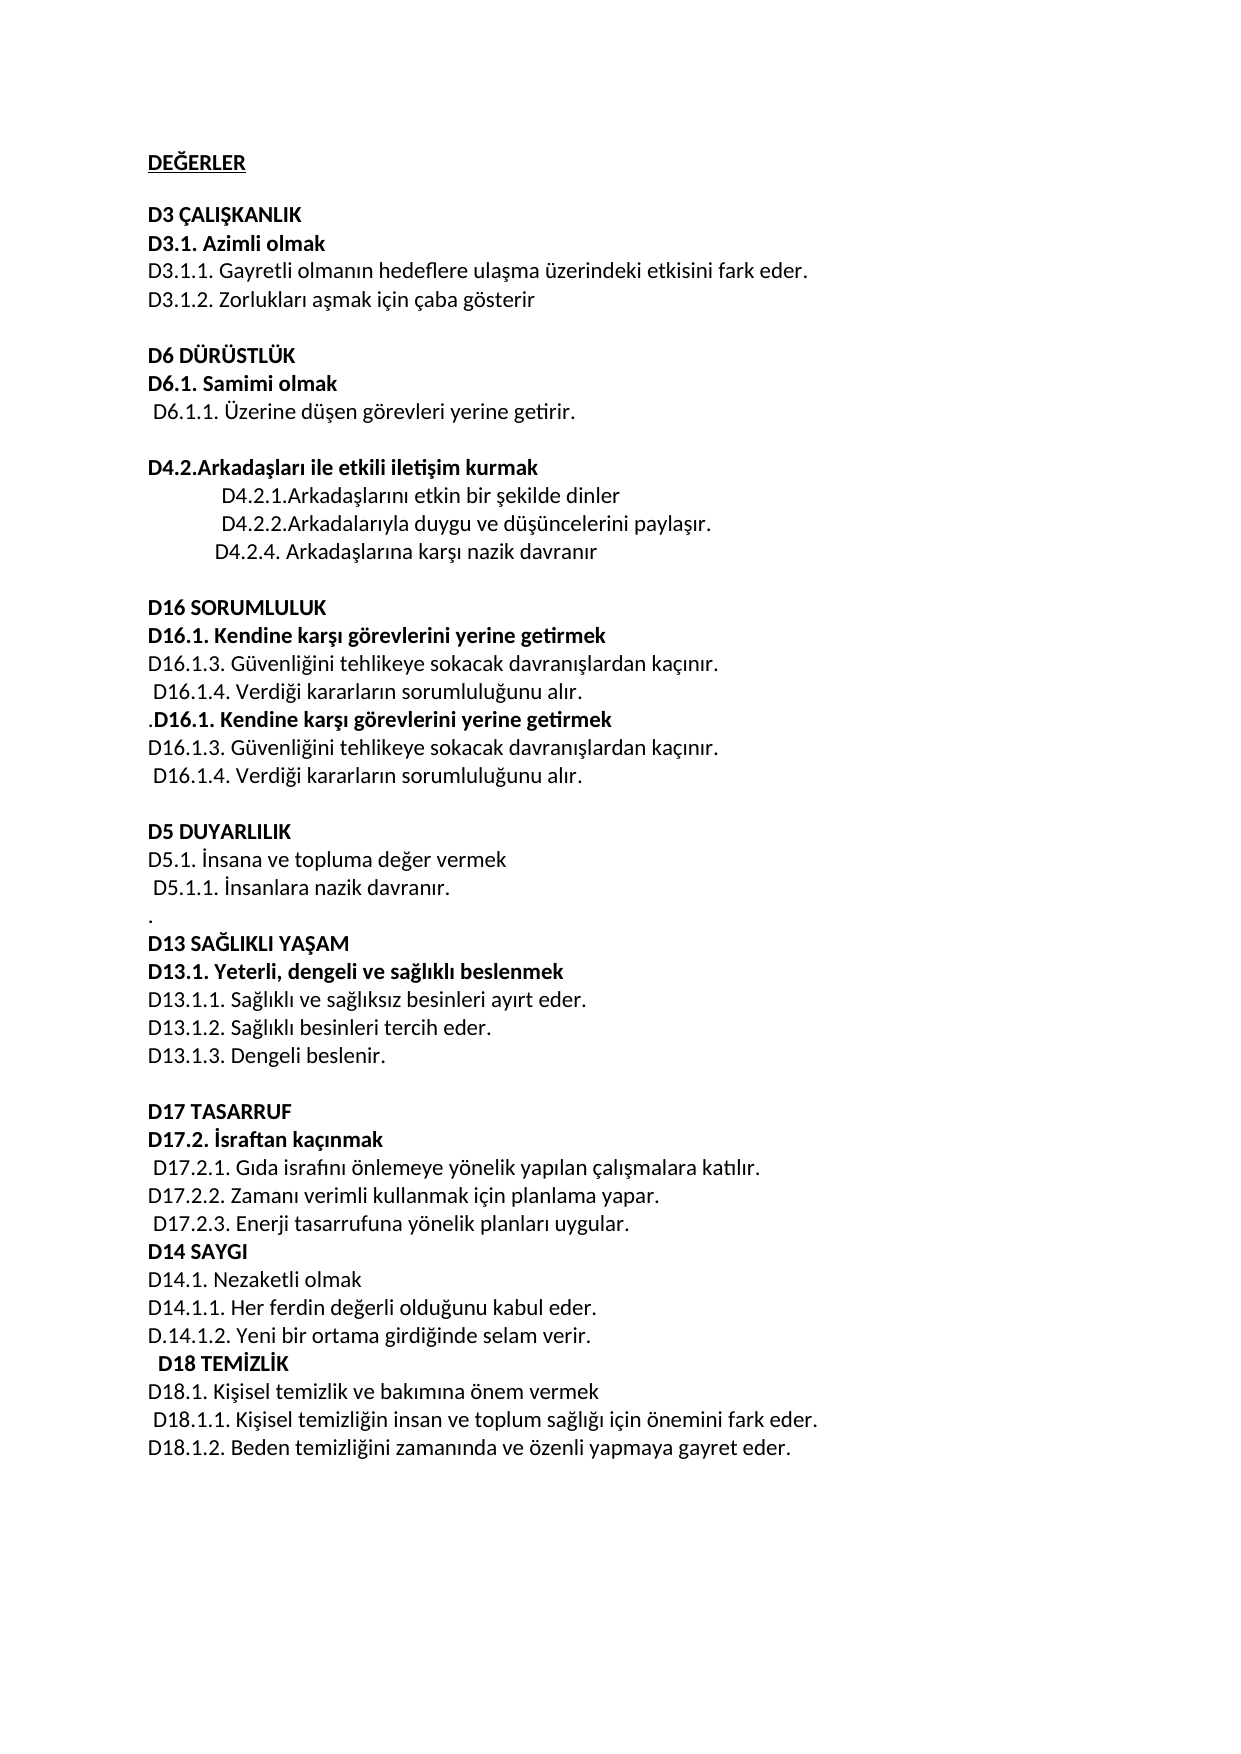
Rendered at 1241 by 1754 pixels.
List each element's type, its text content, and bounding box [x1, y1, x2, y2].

text DEĞERLER [148, 148, 1093, 176]
text D4.2.4. Arkadaşlarına karşı nazik davranır [148, 537, 1093, 565]
text D5 DUYARLILIK [148, 817, 1093, 845]
text D13.1. Yeterli, dengeli ve sağlıklı beslenmek [148, 957, 1093, 985]
text D.14.1.2. Yeni bir ortama girdiğinde selam verir. [148, 1321, 1093, 1349]
text D13.1.2. Sağlıklı besinleri tercih eder. [148, 1013, 1093, 1041]
text D16.1. Kendine karşı görevlerini yerine getirmek [148, 621, 1093, 649]
text D17.2.1. Gıda israfını önlemeye yönelik yapılan çalışmalara katılır. [148, 1153, 1093, 1181]
text D6 DÜRÜSTLÜK [148, 341, 1093, 369]
text D18.1.2. Beden temizliğini zamanında ve özenli yapmaya gayret eder. [148, 1433, 1093, 1462]
text D16.1.4. Verdiği kararların sorumluluğunu alır. [148, 761, 1093, 789]
text D16.1.4. Verdiği kararların sorumluluğunu alır. [148, 677, 1093, 705]
text D13.1.3. Dengeli beslenir. [148, 1041, 1093, 1069]
text D4.2.1.Arkadaşlarını etkin bir şekilde dinler [148, 481, 1093, 509]
text D16.1.3. Güvenliğini tehlikeye sokacak davranışlardan kaçınır. [148, 649, 1093, 677]
text . [148, 901, 1093, 929]
text D17.2.3. Enerji tasarrufuna yönelik planları uygular. [148, 1209, 1093, 1237]
text D4.2.Arkadaşları ile etkili iletişim kurmak [148, 453, 1093, 481]
text D3.1.1. Gayretli olmanın hedeflere ulaşma üzerindeki etkisini fark eder. [148, 257, 1093, 285]
text D6.1. Samimi olmak [148, 369, 1093, 397]
text D17 TASARRUF [148, 1097, 1093, 1125]
text D13.1.1. Sağlıklı ve sağlıksız besinleri ayırt eder. [148, 985, 1093, 1013]
text D5.1. İnsana ve topluma değer vermek [148, 845, 1093, 873]
text D18 TEMİZLİK [148, 1349, 1093, 1377]
text D16.1.3. Güvenliğini tehlikeye sokacak davranışlardan kaçınır. [148, 733, 1093, 761]
text .D16.1. Kendine karşı görevlerini yerine getirmek [148, 705, 1093, 733]
text D18.1. Kişisel temizlik ve bakımına önem vermek [148, 1377, 1093, 1406]
text D6.1.1. Üzerine düşen görevleri yerine getirir. [148, 397, 1093, 425]
text D16 SORUMLULUK [148, 593, 1093, 621]
text D3.1. Azimli olmak [148, 229, 1093, 257]
text D17.2. İsraftan kaçınmak [148, 1125, 1093, 1153]
text D14.1.1. Her ferdin değerli olduğunu kabul eder. [148, 1293, 1093, 1321]
text D13 SAĞLIKLI YAŞAM [148, 929, 1093, 957]
text D5.1.1. İnsanlara nazik davranır. [148, 873, 1093, 901]
text D4.2.2.Arkadalarıyla duygu ve düşüncelerini paylaşır. [148, 509, 1093, 537]
text D14 SAYGI [148, 1237, 1093, 1265]
text D3.1.2. Zorlukları aşmak için çaba gösterir [148, 285, 1093, 313]
text D17.2.2. Zamanı verimli kullanmak için planlama yapar. [148, 1181, 1093, 1209]
text D18.1.1. Kişisel temizliğin insan ve toplum sağlığı için önemini fark eder. [148, 1406, 1093, 1433]
text D14.1. Nezaketli olmak [148, 1265, 1093, 1293]
text D3 ÇALIŞKANLIK [148, 201, 1093, 229]
